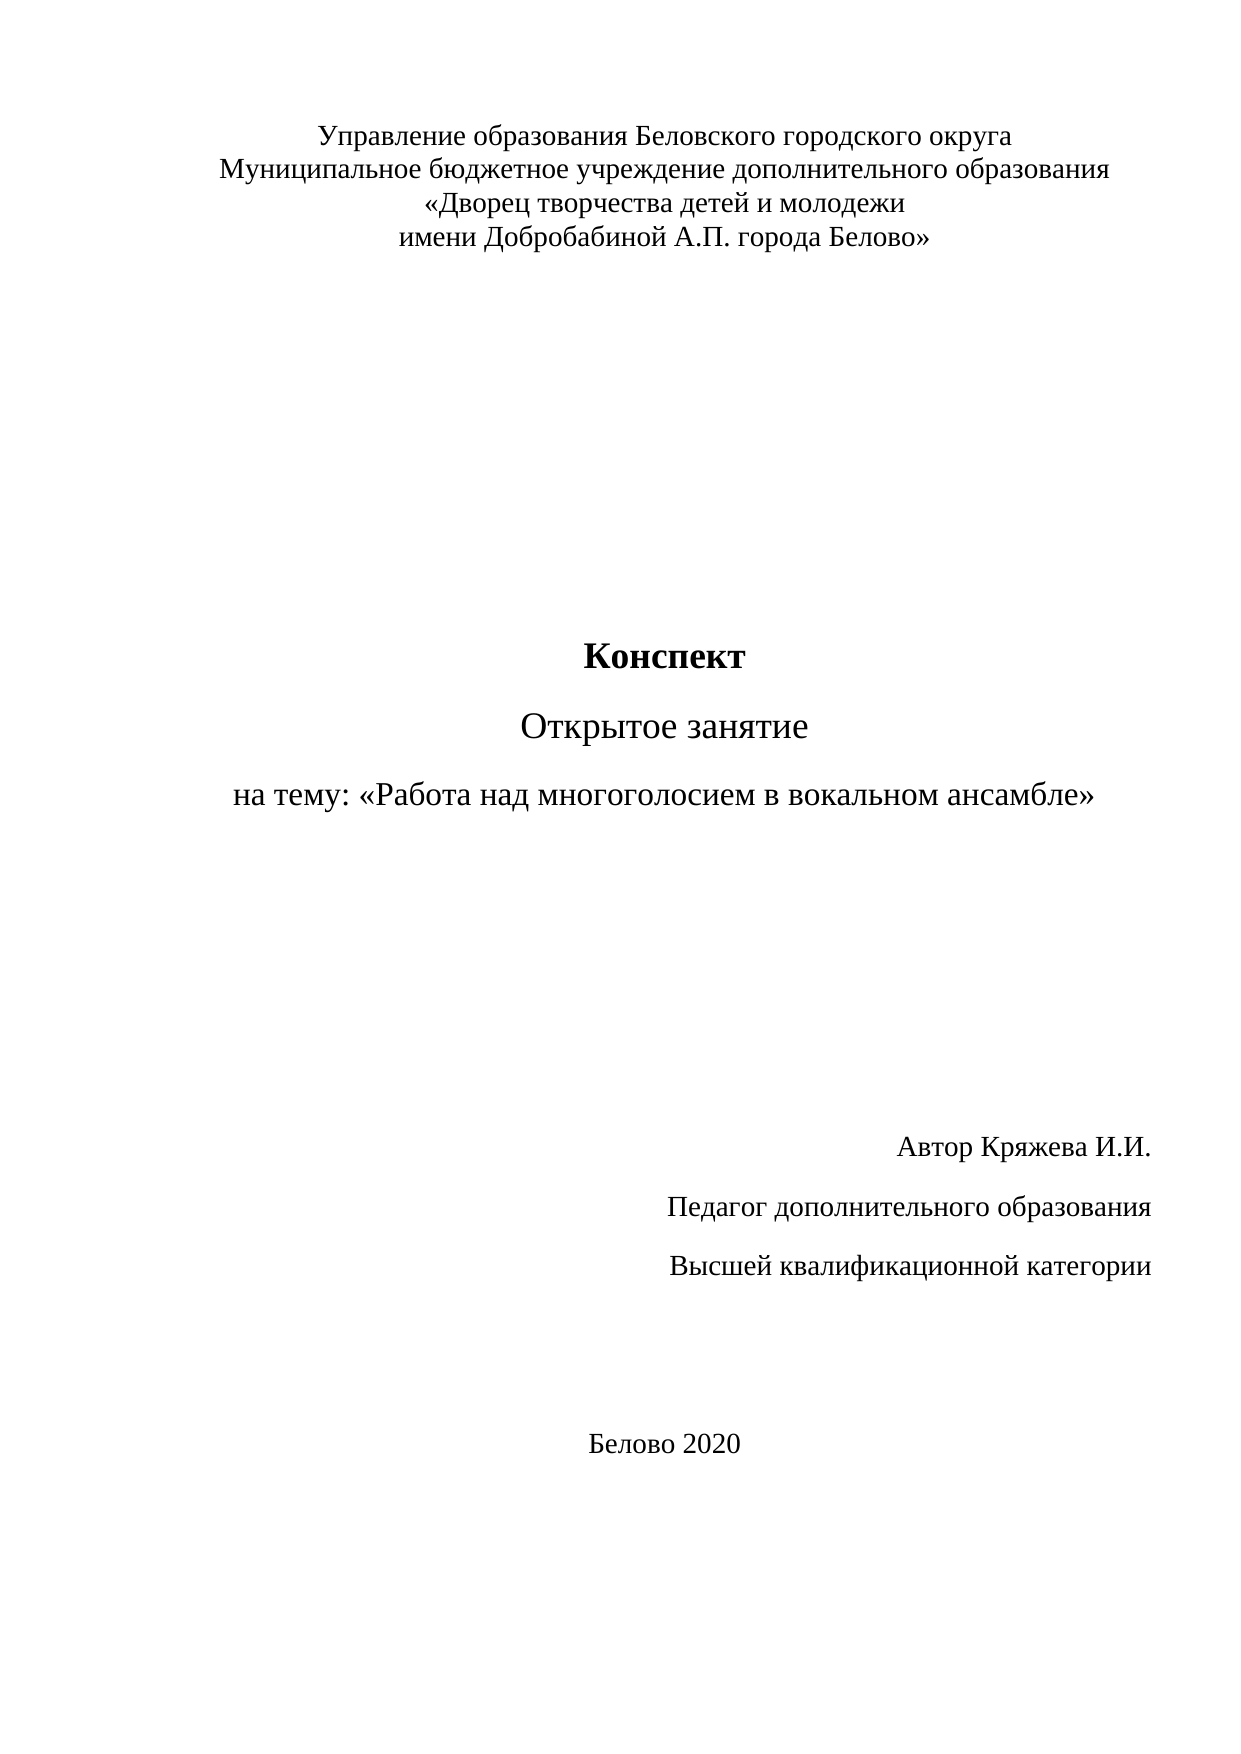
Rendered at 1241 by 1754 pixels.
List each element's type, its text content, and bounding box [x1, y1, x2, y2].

text Управление образования Беловского городского округа [177, 118, 1152, 152]
text Педагог дополнительного образования [177, 1189, 1152, 1222]
text имени Добробабиной А.П. города Белово» [177, 219, 1152, 252]
text Муниципальное бюджетное учреждение дополнительного образования «Дворец творчества детей и молодежи [177, 152, 1152, 219]
text Конспект [177, 633, 1152, 676]
text Автор Кряжева И.И. [177, 1129, 1152, 1163]
text Высшей квалификационной категории [177, 1248, 1152, 1282]
text Белово 2020 [177, 1426, 1152, 1460]
text Открытое занятие [177, 703, 1152, 747]
text на тему: «Работа над многоголосием в вокальном ансамбле» [177, 774, 1152, 812]
